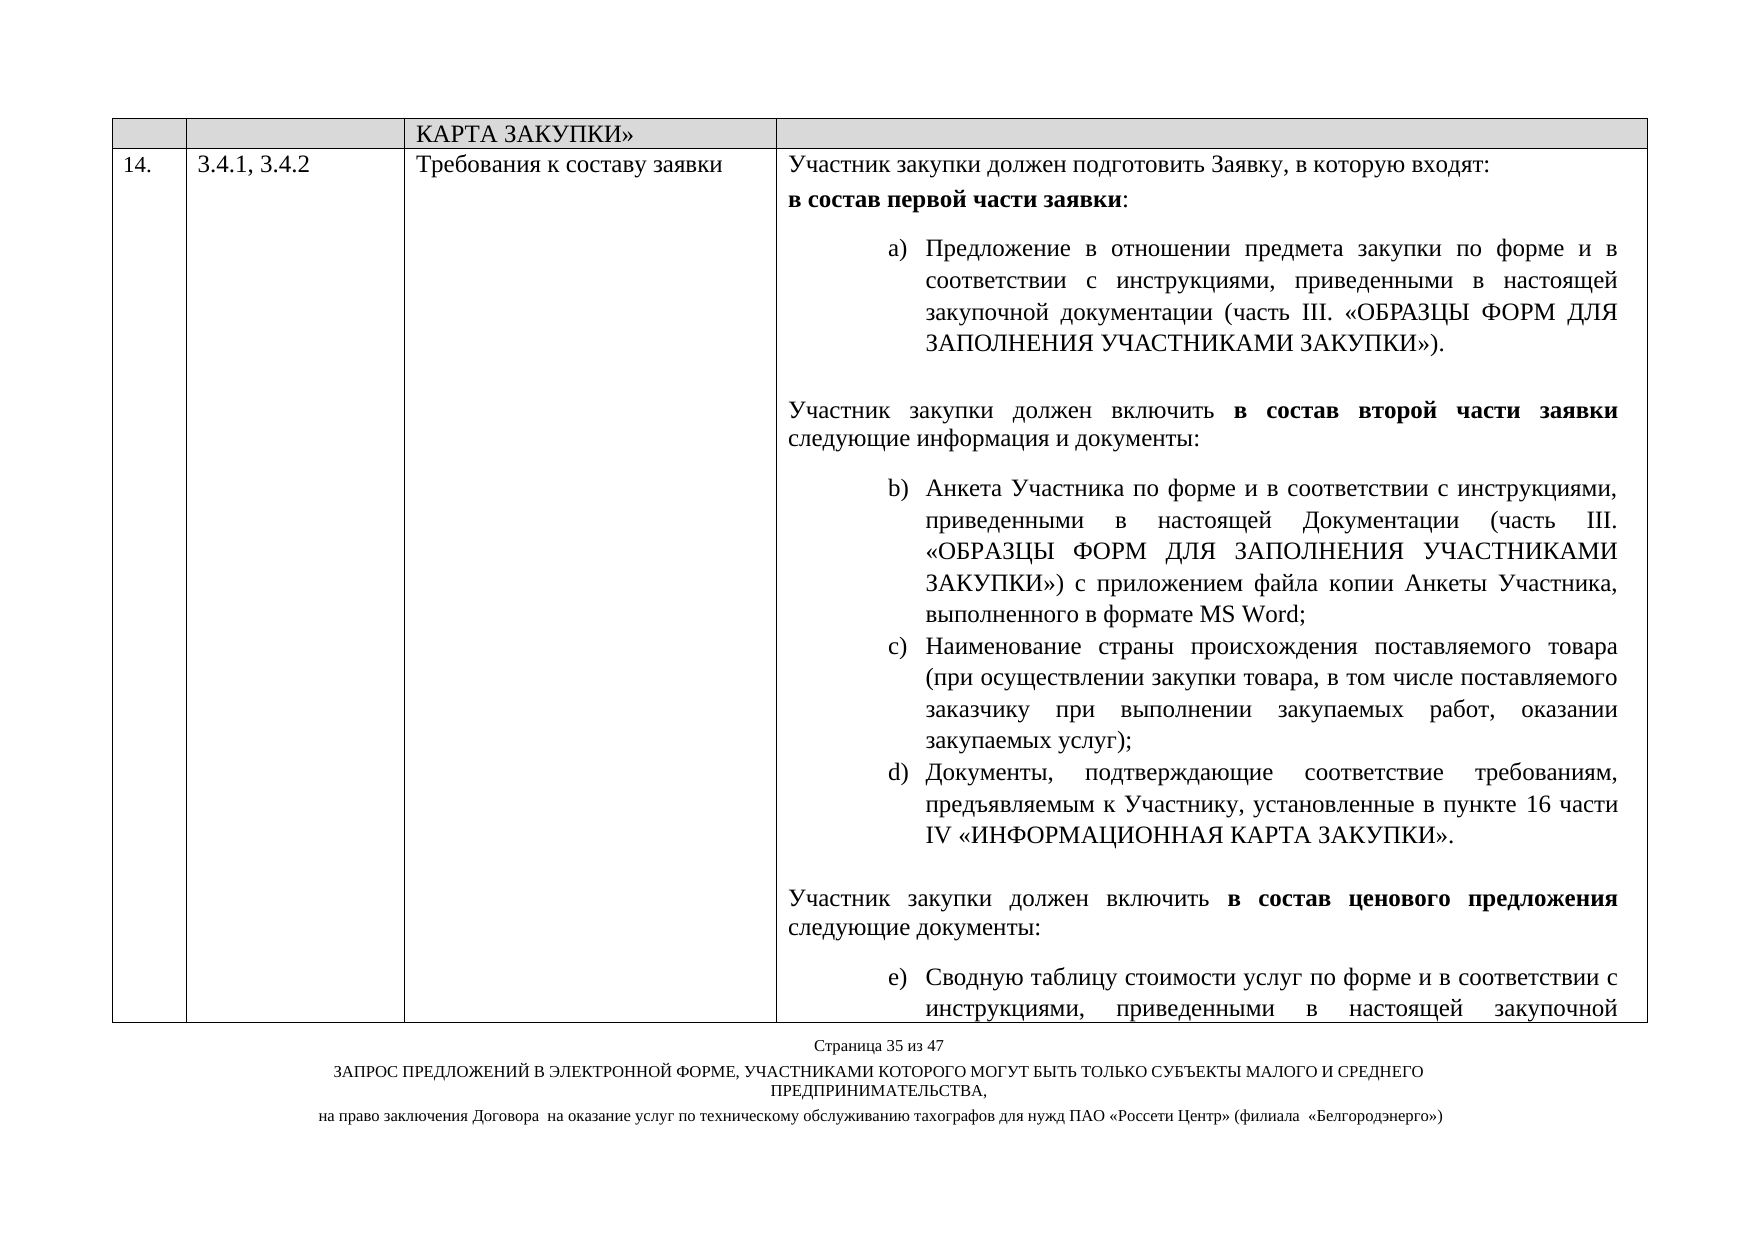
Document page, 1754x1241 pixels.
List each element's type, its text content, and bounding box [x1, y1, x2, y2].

table_cell 3.4.1, 3.4.2 [187, 149, 404, 1022]
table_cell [405, 149, 776, 1022]
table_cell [777, 149, 1647, 1022]
table_cell 1.6.3 [187, 119, 404, 148]
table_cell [405, 119, 776, 148]
table_cell [113, 119, 186, 148]
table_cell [777, 119, 1647, 148]
table_cell [113, 149, 186, 1022]
